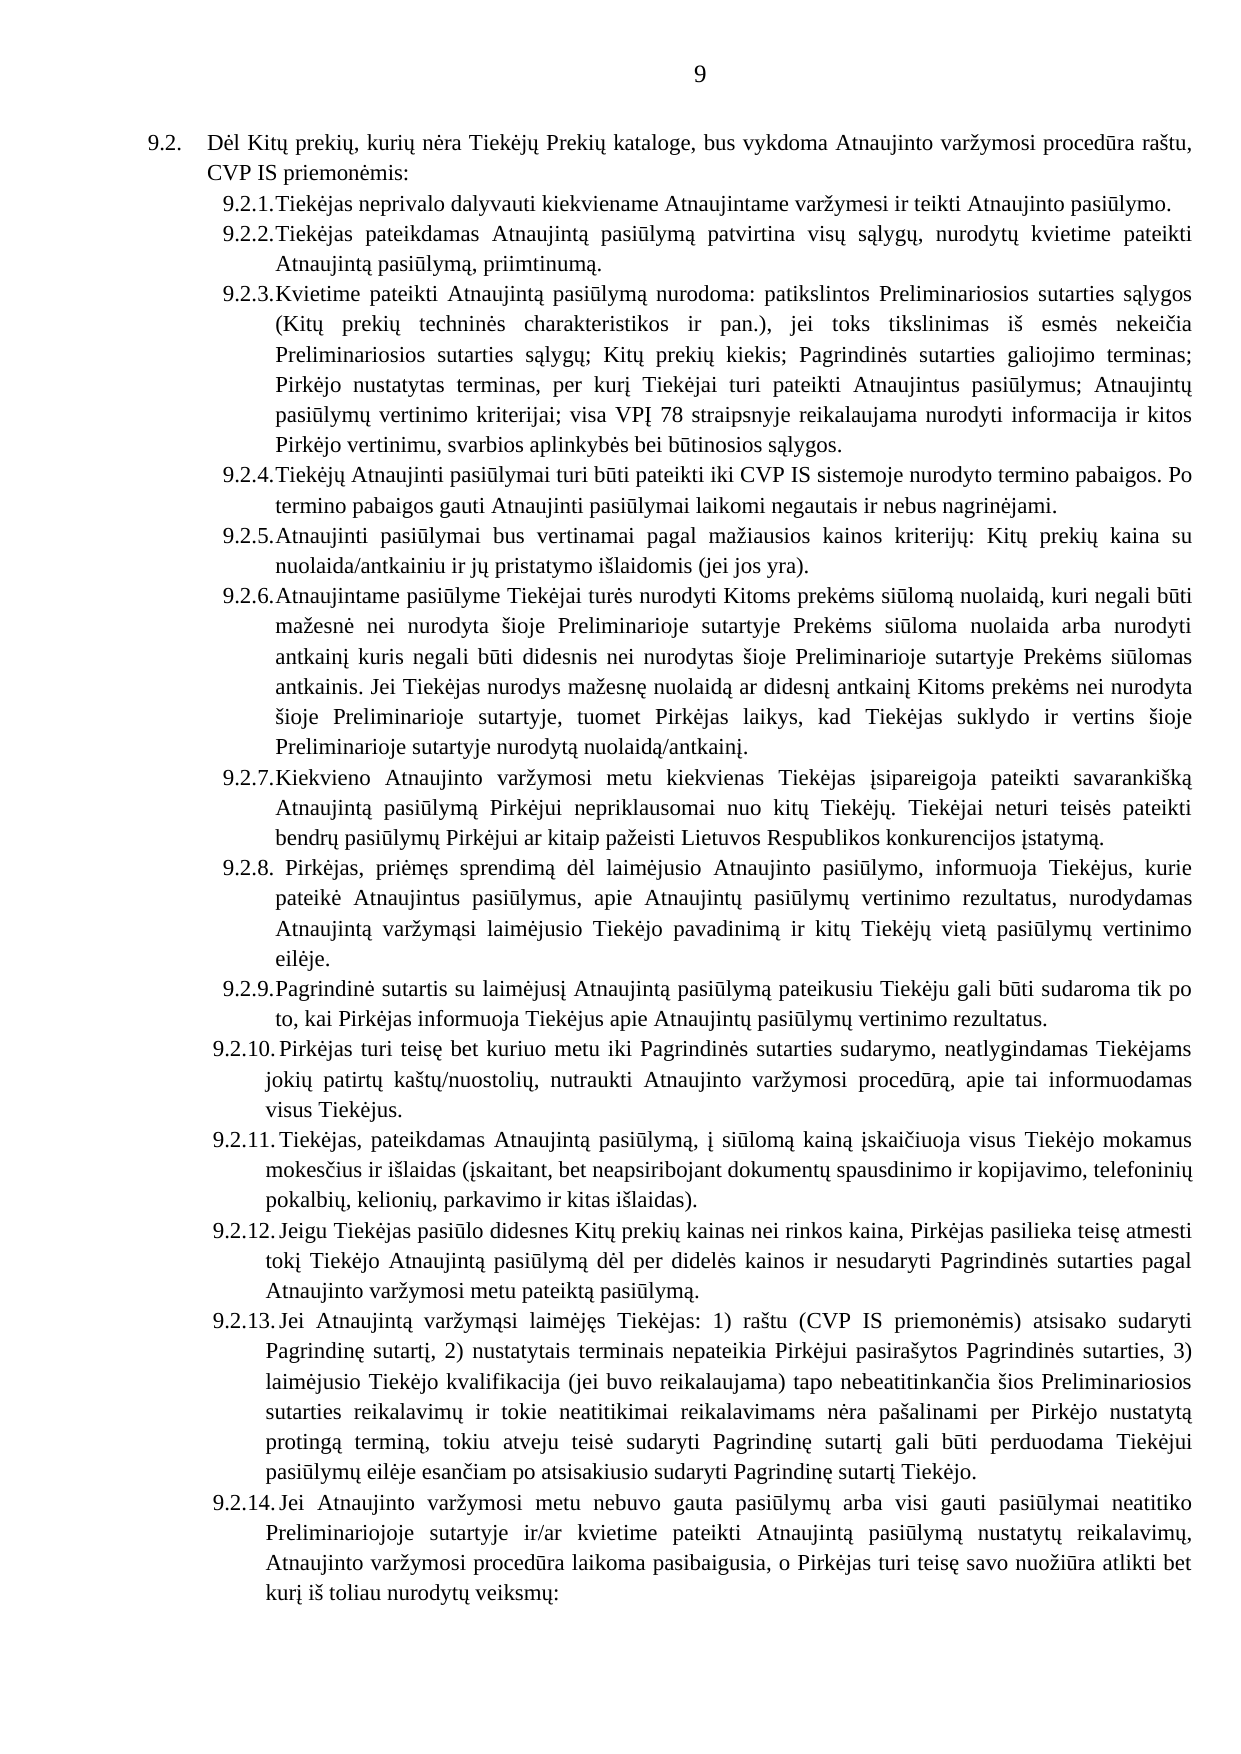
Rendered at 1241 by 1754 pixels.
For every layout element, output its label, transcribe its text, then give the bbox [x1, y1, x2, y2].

list Kiekvieno Atnaujinto varžymosi metu kiekvienas Tiekėjas įsipareigoja pateikti savarankišką Atnaujintą pasiūlymą Pirkėjui nepriklausomai nuo kitų Tiekėjų. Tiekėjai neturi teisės pateikti bendrų pasiūlymų Pirkėjui ar kitaip pažeisti Lietuvos Respublikos konkurencijos įstatymą. [223, 764, 1193, 850]
list Kvietime pateikti Atnaujintą pasiūlymą nurodoma: patikslintos Preliminariosios sutarties sąlygos (Kitų prekių techninės charakteristikos ir pan.), jei toks tikslinimas iš esmės nekeičia Preliminariosios sutarties sąlygų; Kitų prekių kiekis; Pagrindinės sutarties galiojimo terminas; Pirkėjo nustatytas terminas, per kurį Tiekėjai turi pateikti Atnaujintus pasiūlymus; Atnaujintų pasiūlymų vertinimo kriterijai; visa VPĮ 78 straipsnyje reikalaujama nurodyti informacija ir kitos Pirkėjo vertinimu, svarbios aplinkybės bei būtinosios sąlygos. [223, 280, 1193, 458]
list Pirkėjas turi teisę bet kuriuo metu iki Pagrindinės sutarties sudarymo, neatlygindamas Tiekėjams jokių patirtų kaštų/nuostolių, nutraukti Atnaujinto varžymosi procedūrą, apie tai informuodamas visus Tiekėjus. [213, 1036, 1193, 1122]
list Atnaujintame pasiūlyme Tiekėjai turės nurodyti Kitoms prekėms siūlomą nuolaidą, kuri negali būti mažesnė nei nurodyta šioje Preliminarioje sutartyje Prekėms siūloma nuolaida arba nurodyti antkainį kuris negali būti didesnis nei nurodytas šioje Preliminarioje sutartyje Prekėms siūlomas antkainis. Jei Tiekėjas nurodys mažesnę nuolaidą ar didesnį antkainį Kitoms prekėms nei nurodyta šioje Preliminarioje sutartyje, tuomet Pirkėjas laikys, kad Tiekėjas suklydo ir vertins šioje Preliminarioje sutartyje nurodytą nuolaidą/antkainį. [223, 582, 1193, 760]
list Atnaujinti pasiūlymai bus vertinamai pagal mažiausios kainos kriterijų: Kitų prekių kaina su nuolaida/antkainiu ir jų pristatymo išlaidomis (jei jos yra). [223, 522, 1193, 578]
list Tiekėjas, pateikdamas Atnaujintą pasiūlymą, į siūlomą kainą įskaičiuoja visus Tiekėjo mokamus mokesčius ir išlaidas (įskaitant, bet neapsiribojant dokumentų spausdinimo ir kopijavimo, telefoninių pokalbių, kelionių, parkavimo ir kitas išlaidas). [213, 1126, 1193, 1213]
list Tiekėjų Atnaujinti pasiūlymai turi būti pateikti iki CVP IS sistemoje nurodyto termino pabaigos. Po termino pabaigos gauti Atnaujinti pasiūlymai laikomi negautais ir nebus nagrinėjami. [223, 462, 1193, 518]
list Tiekėjas pateikdamas Atnaujintą pasiūlymą patvirtina visų sąlygų, nurodytų kvietime pateikti Atnaujintą pasiūlymą, priimtinumą. [223, 220, 1193, 276]
list Jeigu Tiekėjas pasiūlo didesnes Kitų prekių kainas nei rinkos kaina, Pirkėjas pasilieka teisę atmesti tokį Tiekėjo Atnaujintą pasiūlymą dėl per didelės kainos ir nesudaryti Pagrindinės sutarties pagal Atnaujinto varžymosi metu pateiktą pasiūlymą. [213, 1217, 1193, 1303]
list Tiekėjas neprivalo dalyvauti kiekviename Atnaujintame varžymesi ir teikti Atnaujinto pasiūlymo. [223, 190, 1193, 216]
list Jei Atnaujintą varžymąsi laimėjęs Tiekėjas: 1) raštu (CVP IS priemonėmis) atsisako sudaryti Pagrindinę sutartį, 2) nustatytais terminais nepateikia Pirkėjui pasirašytos Pagrindinės sutarties, 3) laimėjusio Tiekėjo kvalifikacija (jei buvo reikalaujama) tapo nebeatitinkančia šios Preliminariosios sutarties reikalavimų ir tokie neatitikimai reikalavimams nėra pašalinami per Pirkėjo nustatytą protingą terminą, tokiu atveju teisė sudaryti Pagrindinę sutartį gali būti perduodama Tiekėjui pasiūlymų eilėje esančiam po atsisakiusio sudaryti Pagrindinę sutartį Tiekėjo. [213, 1307, 1193, 1485]
list Pirkėjas, priėmęs sprendimą dėl laimėjusio Atnaujinto pasiūlymo, informuoja Tiekėjus, kurie pateikė Atnaujintus pasiūlymus, apie Atnaujintų pasiūlymų vertinimo rezultatus, nurodydamas Atnaujintą varžymąsi laimėjusio Tiekėjo pavadinimą ir kitų Tiekėjų vietą pasiūlymų vertinimo eilėje. [223, 854, 1193, 971]
list Pagrindinė sutartis su laimėjusį Atnaujintą pasiūlymą pateikusiu Tiekėju gali būti sudaroma tik po to, kai Pirkėjas informuoja Tiekėjus apie Atnaujintų pasiūlymų vertinimo rezultatus. [223, 975, 1193, 1032]
list Dėl Kitų prekių, kurių nėra Tiekėjų Prekių kataloge, bus vykdoma Atnaujinto varžymosi procedūra raštu, CVP IS priemonėmis: [148, 129, 1193, 186]
list Jei Atnaujinto varžymosi metu nebuvo gauta pasiūlymų arba visi gauti pasiūlymai neatitiko Preliminariojoje sutartyje ir/ar kvietime pateikti Atnaujintą pasiūlymą nustatytų reikalavimų, Atnaujinto varžymosi procedūra laikoma pasibaigusia, o Pirkėjas turi teisę savo nuožiūra atlikti bet kurį iš toliau nurodytų veiksmų: [213, 1489, 1193, 1606]
